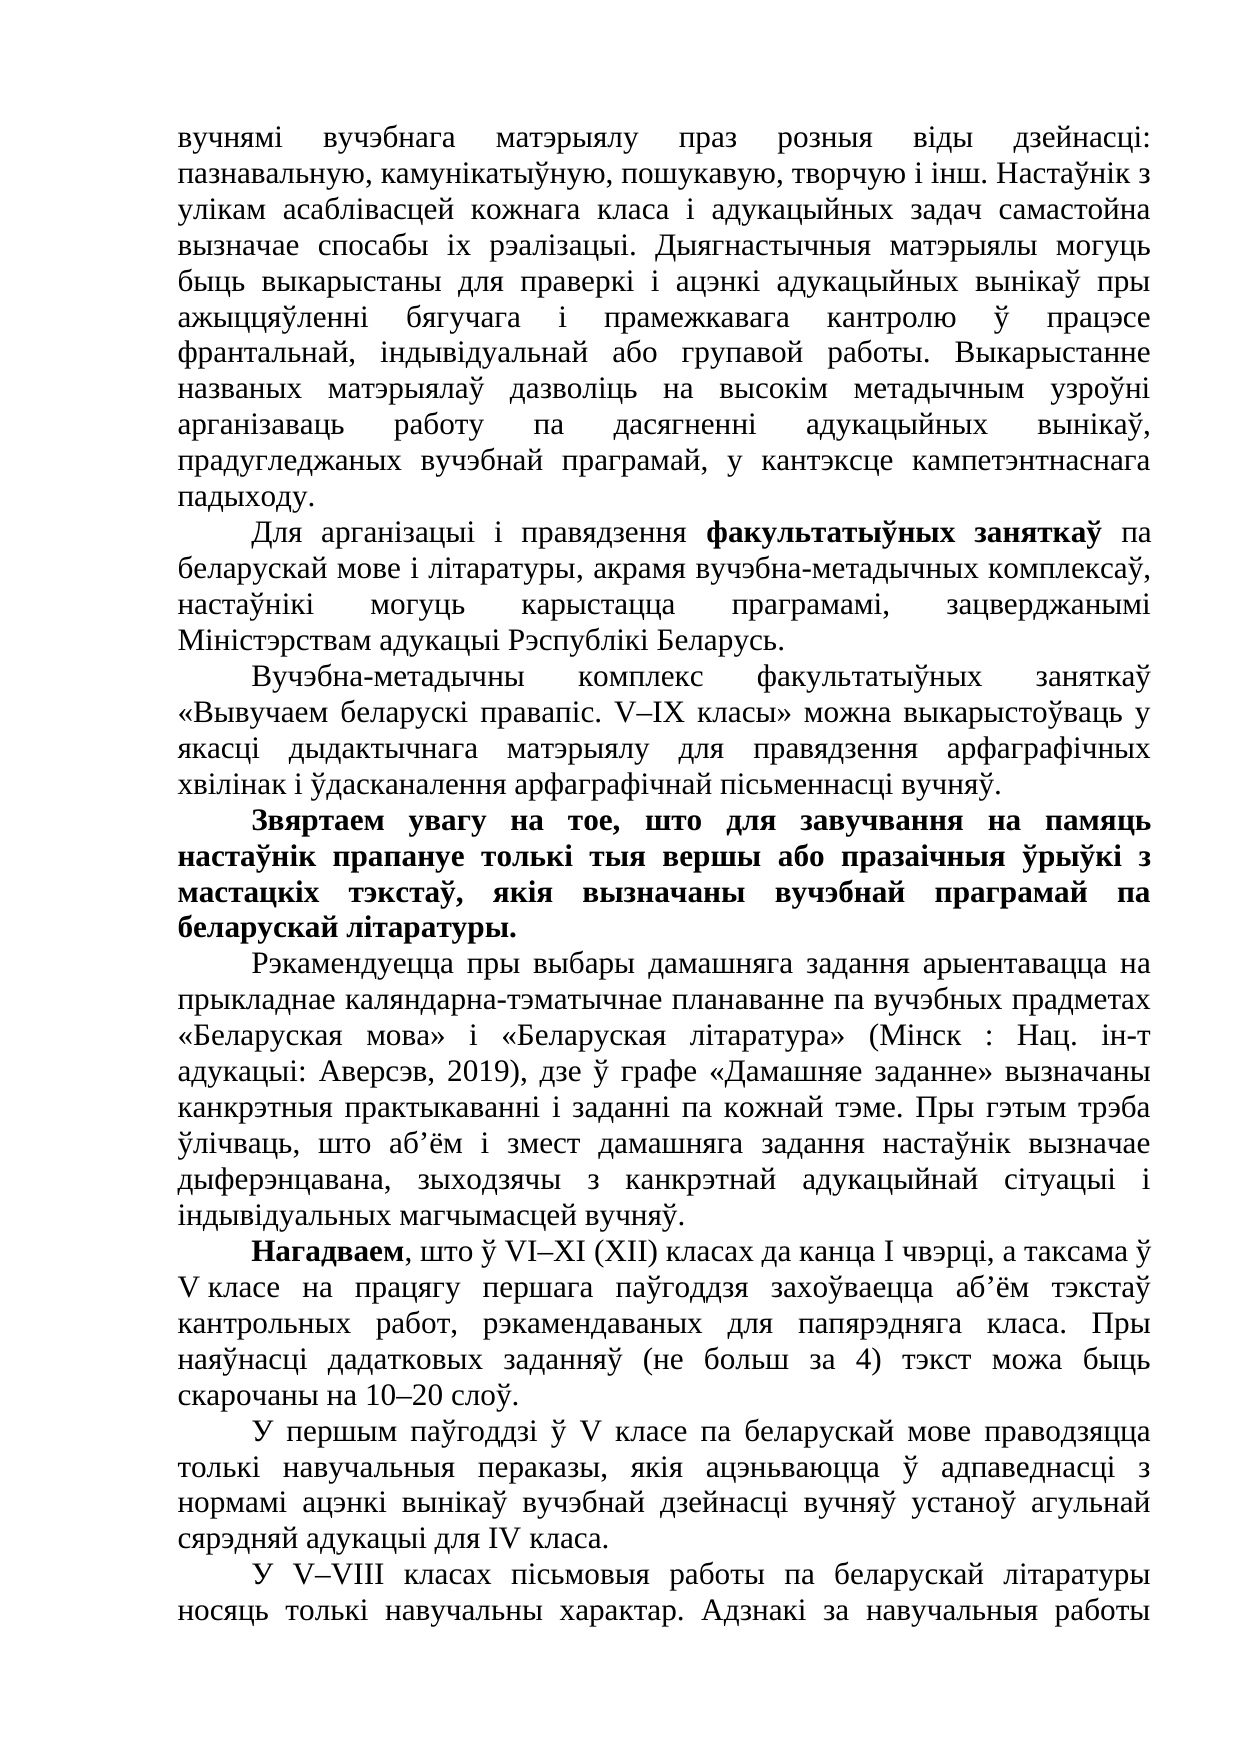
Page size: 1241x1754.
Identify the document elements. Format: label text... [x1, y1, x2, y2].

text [177, 1556, 1152, 1627]
text Нагадваем, што ў VІ–ХІ (ХІІ) класах да канца I чвэрці, а таксама ў V класе на працягу першага паўгоддзя захоўваецца аб’ём тэкстаў кантрольных работ, рэкамендаваных для папярэдняга класа. Пры наяўнасці дадатковых заданняў (не больш за 4) тэкст можа быць скарочаны на 10–20 слоў. [177, 1232, 1152, 1412]
text У першым паўгоддзі ў V класе па беларускай мове праводзяцца толькі навучальныя пераказы, якія ацэньваюцца ў адпаведнасці з нормамі ацэнкі вынікаў вучэбнай дзейнасці вучняў устаноў агульнай сярэдняй адукацыі для ІV класа. [177, 1412, 1152, 1556]
text Звяртаем увагу на тое, што для завучвання на памяць настаўнік прапануе толькі тыя вершы або празаічныя ўрыўкі з мастацкіх тэкстаў, якія вызначаны вучэбнай праграмай па беларускай літаратуры. [177, 801, 1152, 945]
text Для арганізацыі і правядзення факультатыўных заняткаў па беларускай мове і літаратуры, акрамя вучэбна-метадычных комплексаў, настаўнікі могуць карыстацца праграмамі, зацверджанымі Міністэрствам адукацыі Рэспублікі Беларусь. [177, 513, 1152, 657]
text Рэкамендуецца пры выбары дамашняга задання арыентавацца на прыкладнае каляндарна-тэматычнае планаванне па вучэбных прадметах «Беларуская мова» і «Беларуская літаратура» (Мінск : Нац. ін-т адукацыі: Аверсэв, 2019), дзе ў графе «Дамашняе заданне» вызначаны канкрэтныя практыкаванні і заданні па кожнай тэме. Пры гэтым трэба ўлічваць, што аб’ём і змест дамашняга задання настаўнік вызначае дыферэнцавана, зыходзячы з канкрэтнай адукацыйнай сітуацыі і індывідуальных магчымасцей вучняў. [177, 945, 1152, 1232]
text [177, 118, 1152, 513]
text Вучэбна-метадычны комплекс факультатыўных заняткаў «Вывучаем беларускі правапіс. V–ІХ класы» можна выкарыстоўваць у якасці дыдактычнага матэрыялу для правядзення арфаграфічных хвілінак і ўдасканалення арфаграфічнай пісьменнасці вучняў. [177, 657, 1152, 801]
